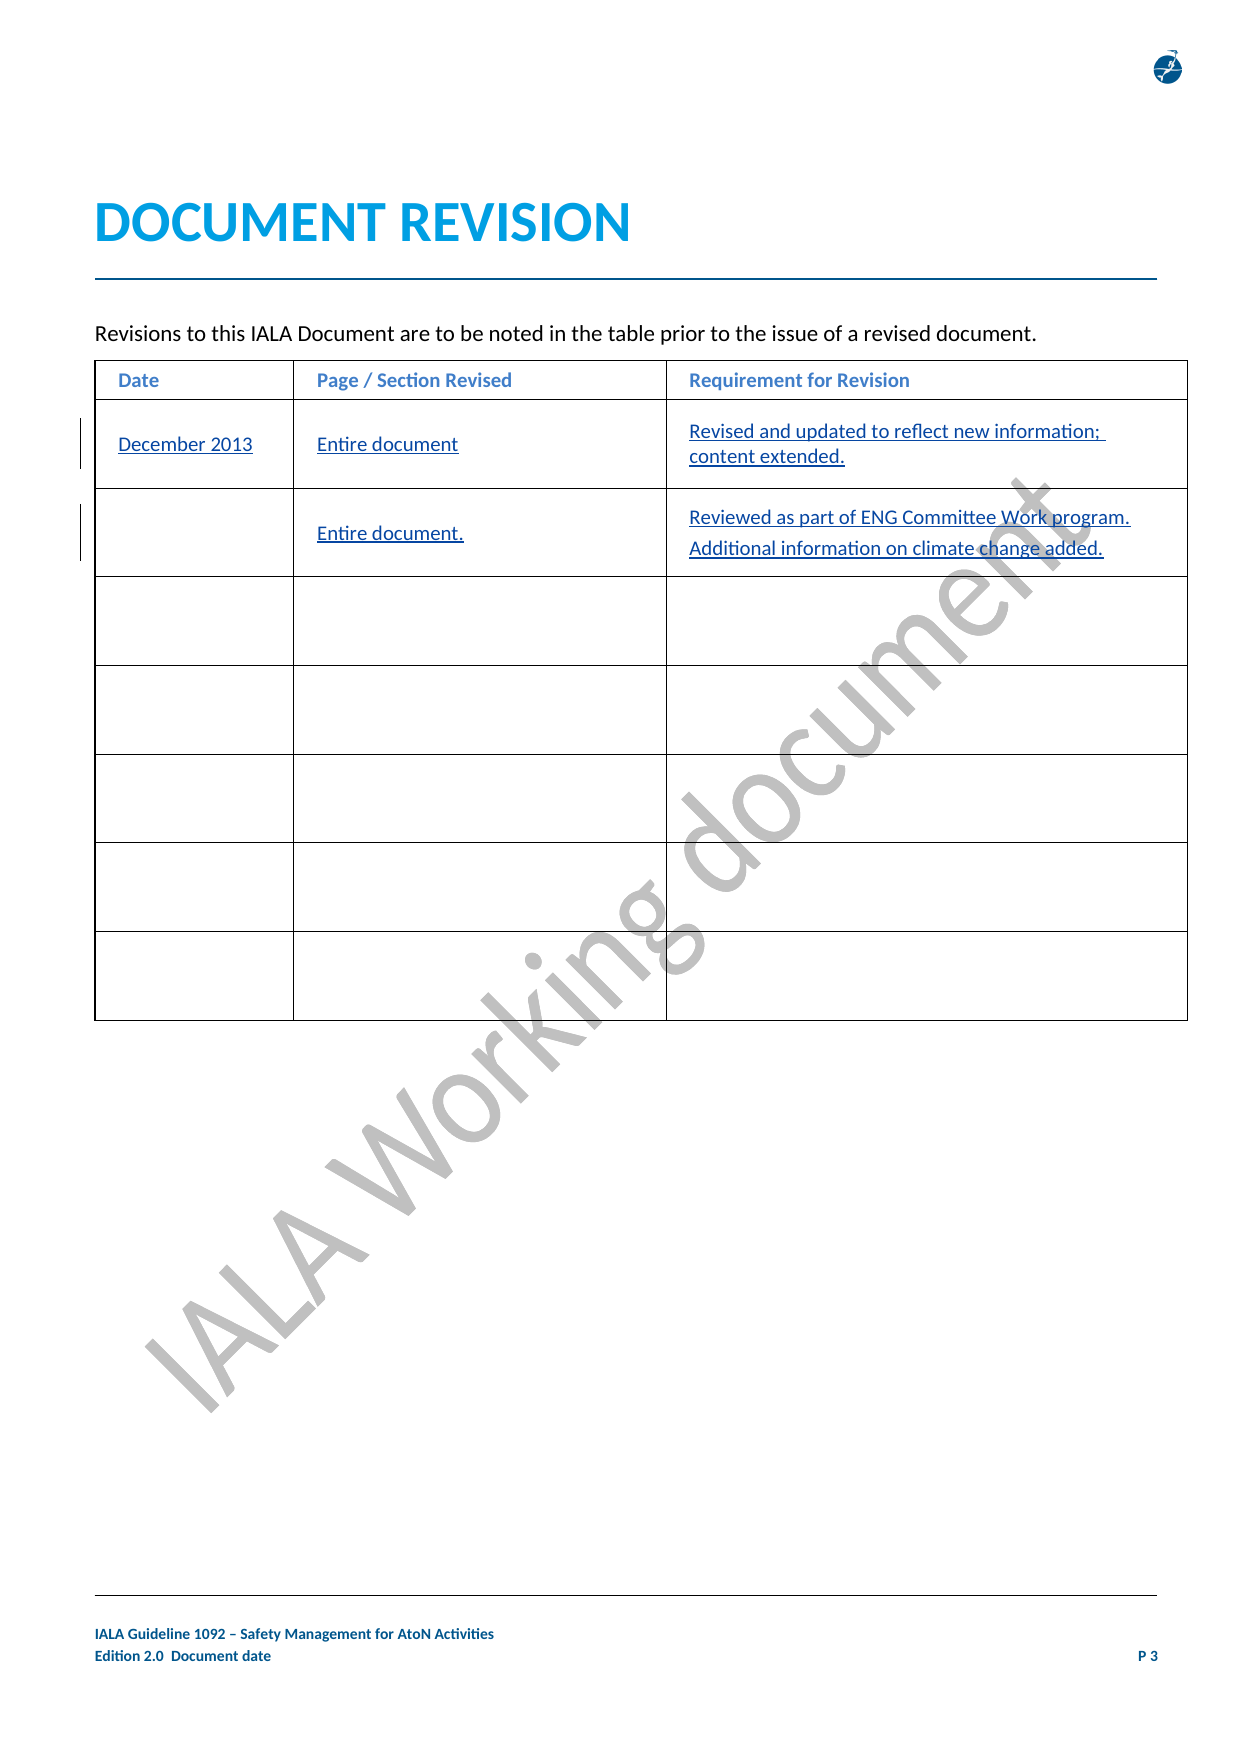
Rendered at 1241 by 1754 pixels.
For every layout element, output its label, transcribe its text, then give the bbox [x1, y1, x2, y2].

table_cell [667, 932, 1187, 1019]
table_cell [294, 755, 666, 842]
table_cell [667, 577, 1187, 665]
table_header Page / Section Revised [294, 361, 666, 399]
table_cell [96, 489, 293, 576]
table_header Date [96, 361, 293, 399]
table_cell [667, 489, 1187, 576]
table_cell [294, 843, 666, 931]
table_cell [96, 932, 293, 1019]
table_cell [96, 666, 293, 753]
table_cell [294, 932, 666, 1019]
text Revisions to this IALA Document are to be noted in the table prior to the issue of a revised document. [94, 319, 1157, 347]
table_cell [667, 755, 1187, 842]
table_cell [667, 666, 1187, 753]
table_cell [294, 577, 666, 665]
table_header Requirement for Revision [667, 361, 1187, 399]
table_cell [96, 577, 293, 665]
table_cell [96, 400, 293, 488]
table_cell [294, 489, 666, 576]
picture [1122, 0, 1241, 119]
table_cell [667, 843, 1187, 931]
table_cell [294, 666, 666, 753]
table_cell [96, 843, 293, 931]
table_cell [294, 400, 666, 488]
table_cell [96, 755, 293, 842]
table_cell [667, 400, 1187, 488]
